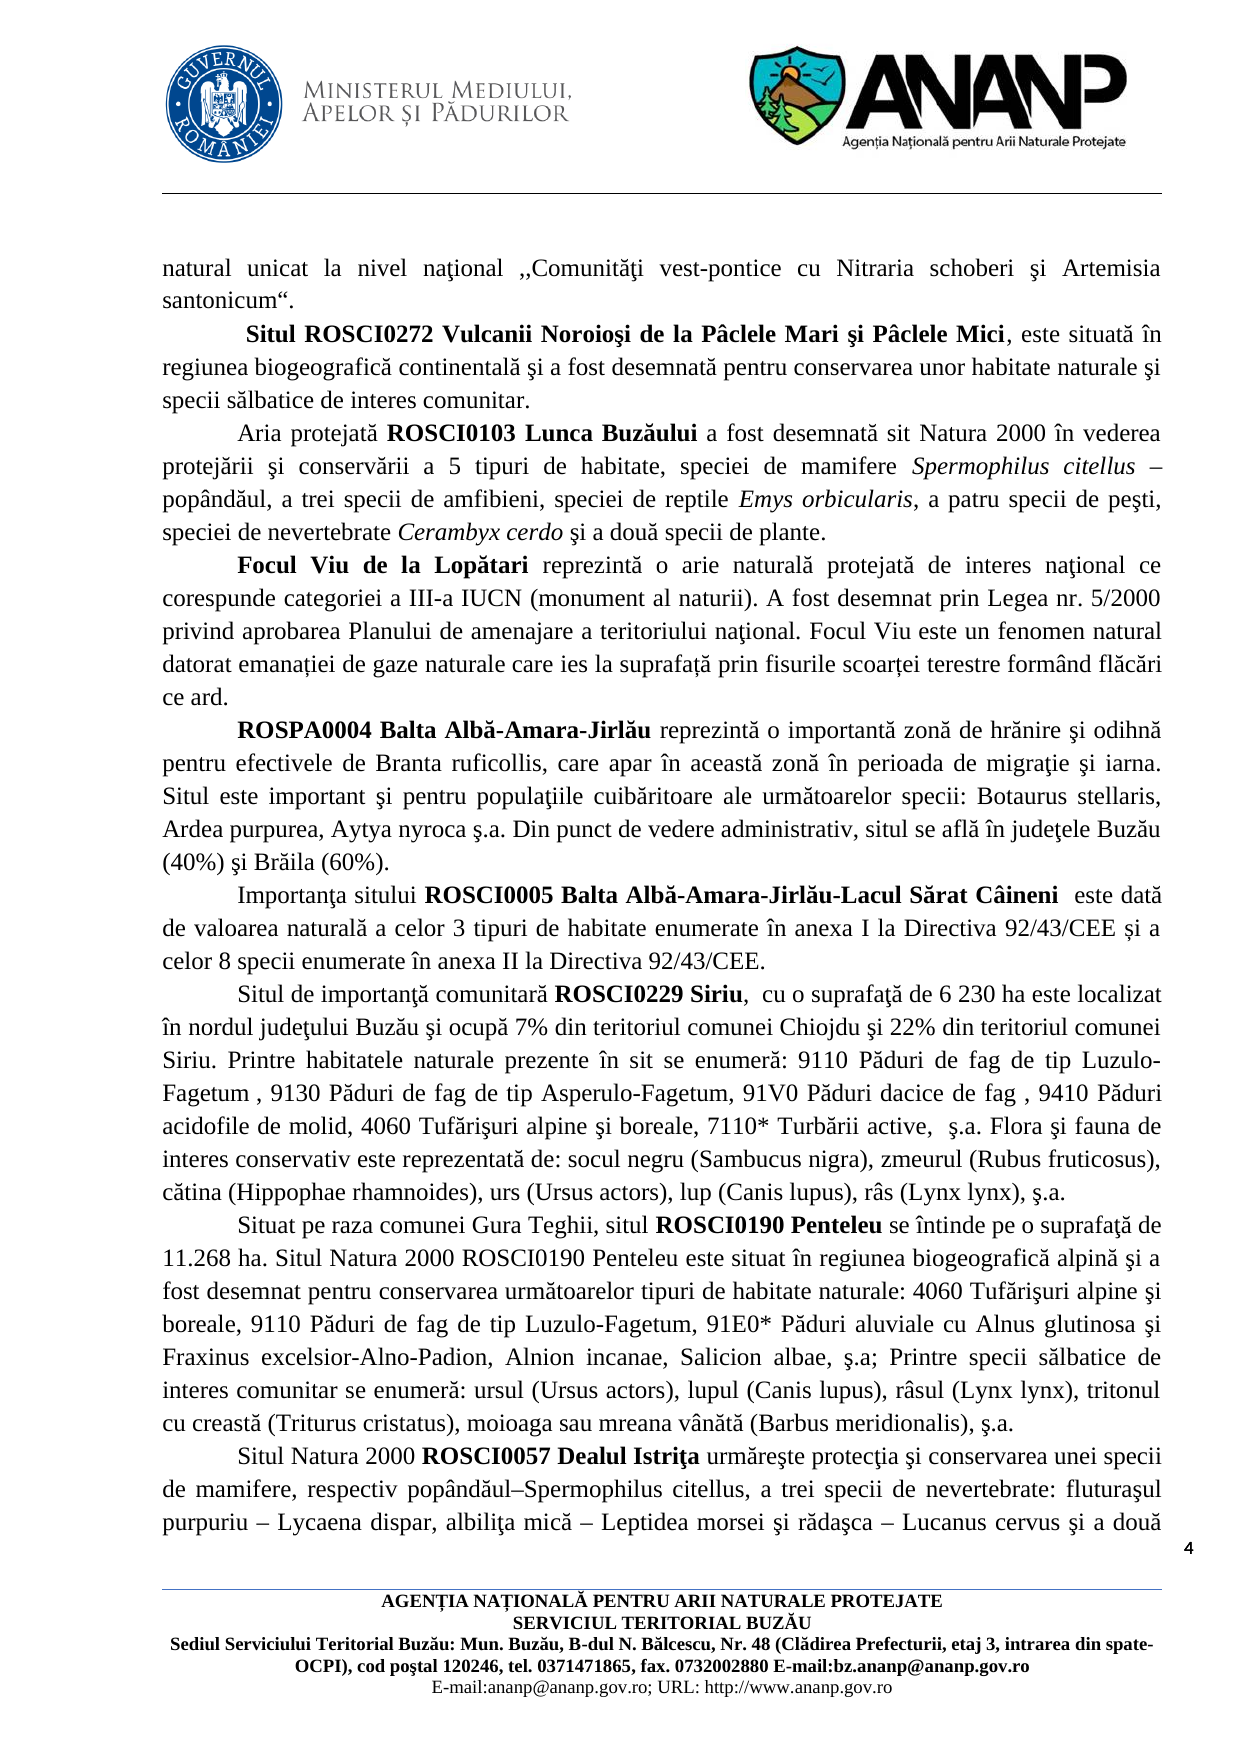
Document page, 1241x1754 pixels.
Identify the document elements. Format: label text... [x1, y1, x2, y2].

text Focul Viu de la Lopătari reprezintă o arie naturală protejată de interes naţional ce corespunde categoriei a III-a IUCN (monument al naturii). A fost desemnat prin Legea nr. 5/2000 privind aprobarea Planului de amenajare a teritoriului naţional. Focul Viu este un fenomen natural datorat emanației de gaze naturale care ies la suprafață prin fisurile scoarței terestre formând flăcări ce ard. [162, 550, 1162, 711]
text Situl ROSCI0272 Vulcanii Noroioşi de la Pâclele Mari şi Pâclele Mici, este situată în regiunea biogeografică continentală şi a fost desemnată pentru conservarea unor habitate naturale şi specii sălbatice de interes comunitar. [162, 319, 1162, 413]
text Aria protejată ROSCI0103 Lunca Buzăului a fost desemnată sit Natura 2000 în vederea protejării şi conservării a 5 tipuri de habitate, speciei de mamifere Spermophilus citellus – popândăul, a trei specii de amfibieni, speciei de reptile Emys orbicularis, a patru specii de peşti, speciei de nevertebrate Cerambyx cerdo şi a două specii de plante. [162, 418, 1162, 546]
text Situat pe raza comunei Gura Teghii, situl ROSCI0190 Penteleu se întinde pe o suprafaţă de 11.268 ha. Situl Natura 2000 ROSCI0190 Penteleu este situat în regiunea biogeografică alpină şi a fost desemnat pentru conservarea următoarelor tipuri de habitate naturale: 4060 Tufărişuri alpine şi boreale, 9110 Păduri de fag de tip Luzulo-Fagetum, 91E0* Păduri aluviale cu Alnus glutinosa şi Fraxinus excelsior-Alno-Padion, Alnion incanae, Salicion albae, ş.a; Printre specii sălbatice de interes comunitar se enumeră: ursul (Ursus actors), lupul (Canis lupus), râsul (Lynx lynx), tritonul cu creastă (Triturus cristatus), moioaga sau mreana vânătă (Barbus meridionalis), ş.a. [162, 1210, 1162, 1437]
picture [745, 28, 1132, 164]
text Situl de importanţă comunitară ROSCI0229 Siriu, cu o suprafaţă de 6 230 ha este localizat în nordul judeţului Buzău şi ocupă 7% din teritoriul comunei Chiojdu şi 22% din teritoriul comunei Siriu. Printre habitatele naturale prezente în sit se enumeră: 9110 Păduri de fag de tip Luzulo-Fagetum , 9130 Păduri de fag de tip Asperulo-Fagetum, 91V0 Păduri dacice de fag , 9410 Păduri acidofile de molid, 4060 Tufărişuri alpine şi boreale, 7110* Turbării active, ş.a. Flora şi fauna de interes conservativ este reprezentată de: socul negru (Sambucus nigra), zmeurul (Rubus fruticosus), cătina (Hippophae rhamnoides), urs (Ursus actors), lup (Canis lupus), râs (Lynx lynx), ş.a. [162, 979, 1162, 1206]
text Importanţa sitului ROSCI0005 Balta Albă-Amara-Jirlău-Lacul Sărat Câineni este dată de valoarea naturală a celor 3 tipuri de habitate enumerate în anexa I la Directiva 92/43/CEE și a celor 8 specii enumerate în anexa II la Directiva 92/43/CEE. [162, 880, 1162, 975]
text ROSPA0004 Balta Albă-Amara-Jirlău reprezintă o importantă zonă de hrănire şi odihnă pentru efectivele de Branta ruficollis, care apar în această zonă în perioada de migraţie şi iarna. Situl este important şi pentru populaţiile cuibăritoare ale următoarelor specii: Botaurus stellaris, Ardea purpurea, Aytya nyroca ş.a. Din punct de vedere administrativ, situl se află în judeţele Buzău (40%) şi Brăila (60%). [162, 715, 1162, 876]
picture [161, 43, 575, 165]
